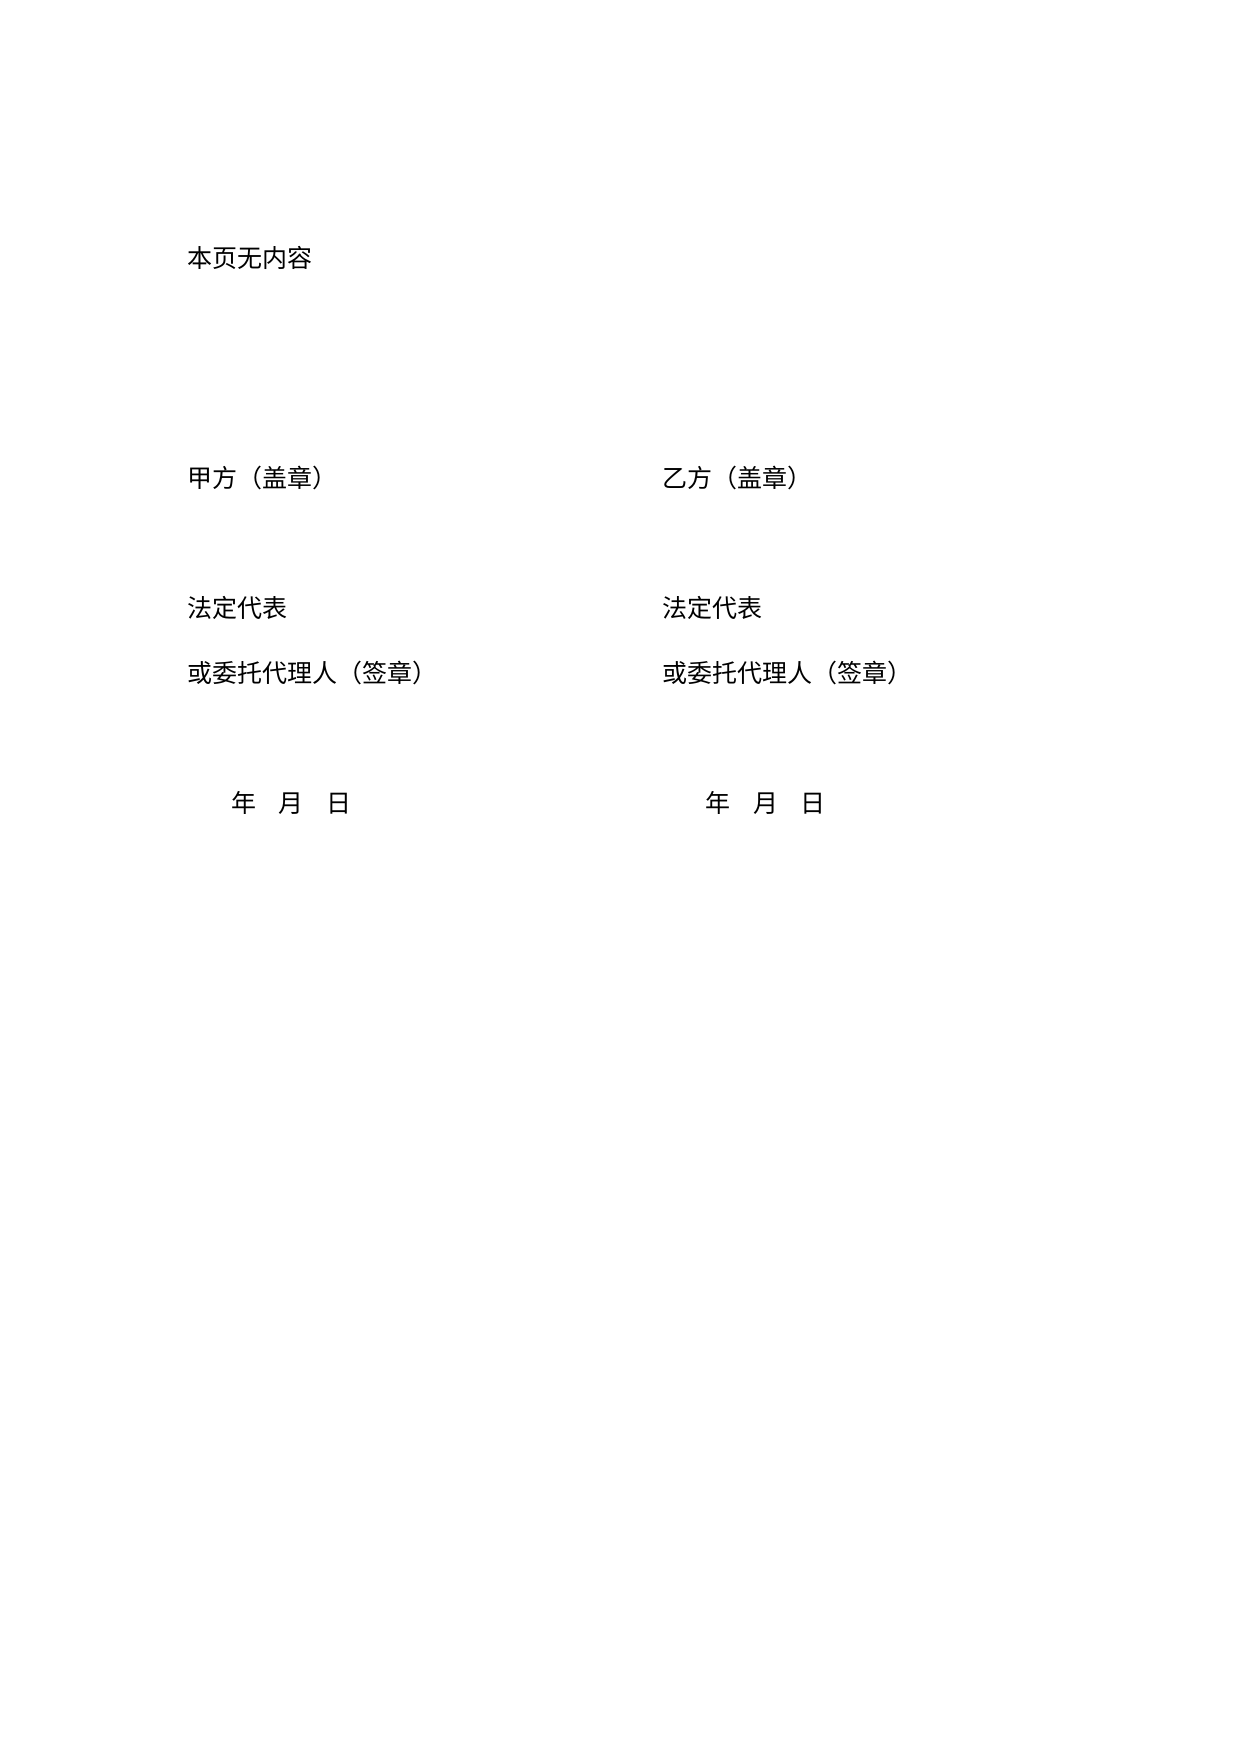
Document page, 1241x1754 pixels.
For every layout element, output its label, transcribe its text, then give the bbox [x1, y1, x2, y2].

text 本页无内容 [187, 224, 1053, 289]
table_header 甲方（盖章） 法定代表 或委托代理人（签章） 年 月 日 [176, 445, 651, 834]
table_header 乙方（盖章） 法定代表 或委托代理人（签章） 年 月 日 [651, 445, 1125, 834]
